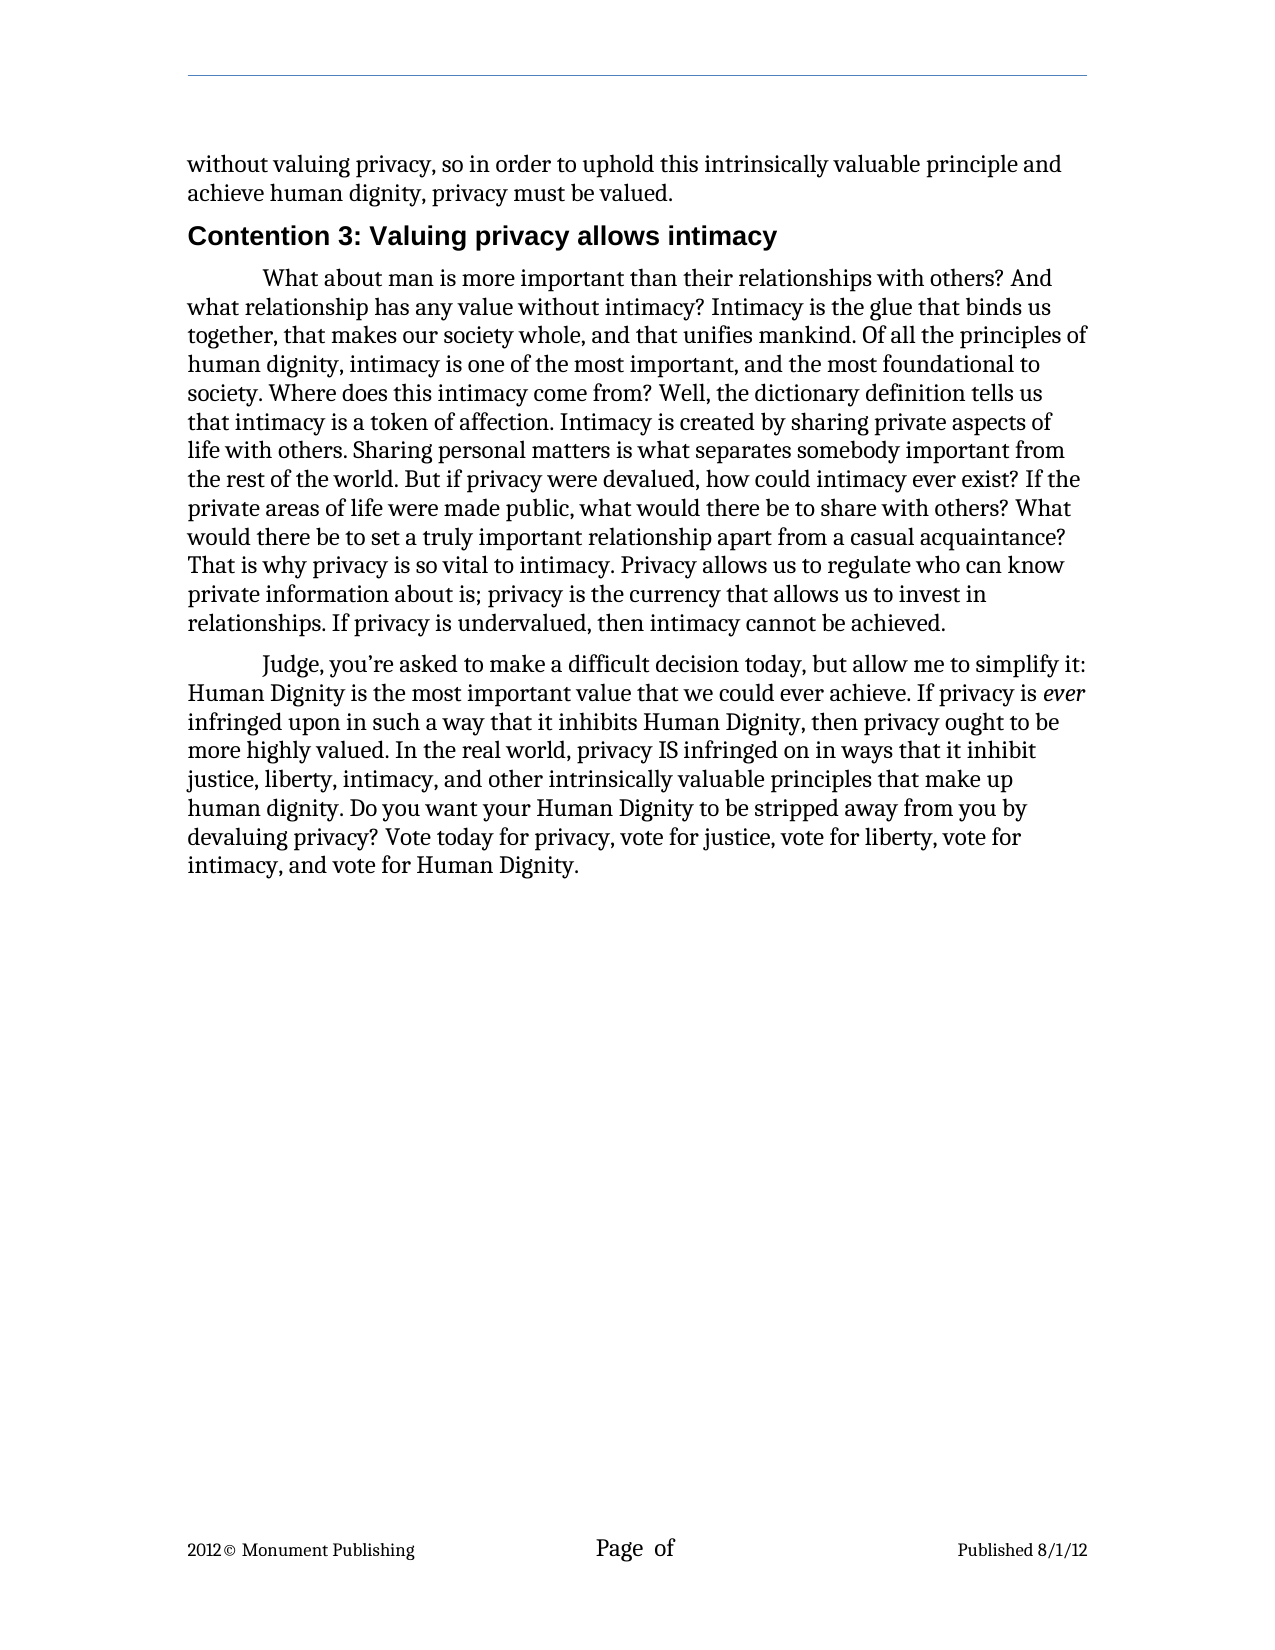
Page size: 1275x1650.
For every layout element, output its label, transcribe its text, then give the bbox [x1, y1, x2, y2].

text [187, 150, 1087, 207]
text Contention 3: Valuing privacy allows intimacy [187, 220, 1087, 251]
text What about man is more important than their relationships with others? And what relationship has any value without intimacy? Intimacy is the glue that binds us together, that makes our society whole, and that unifies mankind. Of all the principles of human dignity, intimacy is one of the most important, and the most foundational to society. Where does this intimacy come from? Well, the dictionary definition tells us that intimacy is a token of affection. Intimacy is created by sharing private aspects of life with others. Sharing personal matters is what separates somebody important from the rest of the world. But if privacy were devalued, how could intimacy ever exist? If the private areas of life were made public, what would there be to share with others? What would there be to set a truly important relationship apart from a casual acquaintance? That is why privacy is so vital to intimacy. Privacy allows us to regulate who can know private information about is; privacy is the currency that allows us to invest in relationships. If privacy is undervalued, then intimacy cannot be achieved. [187, 264, 1087, 637]
text Judge, you’re asked to make a difficult decision today, but allow me to simplify it: Human Dignity is the most important value that we could ever achieve. If privacy is ever infringed upon in such a way that it inhibits Human Dignity, then privacy ought to be more highly valued. In the real world, privacy IS infringed on in ways that it inhibit justice, liberty, intimacy, and other intrinsically valuable principles that make up human dignity. Do you want your Human Dignity to be stripped away from you by devaluing privacy? Vote today for privacy, vote for justice, vote for liberty, vote for intimacy, and vote for Human Dignity. [187, 650, 1087, 880]
